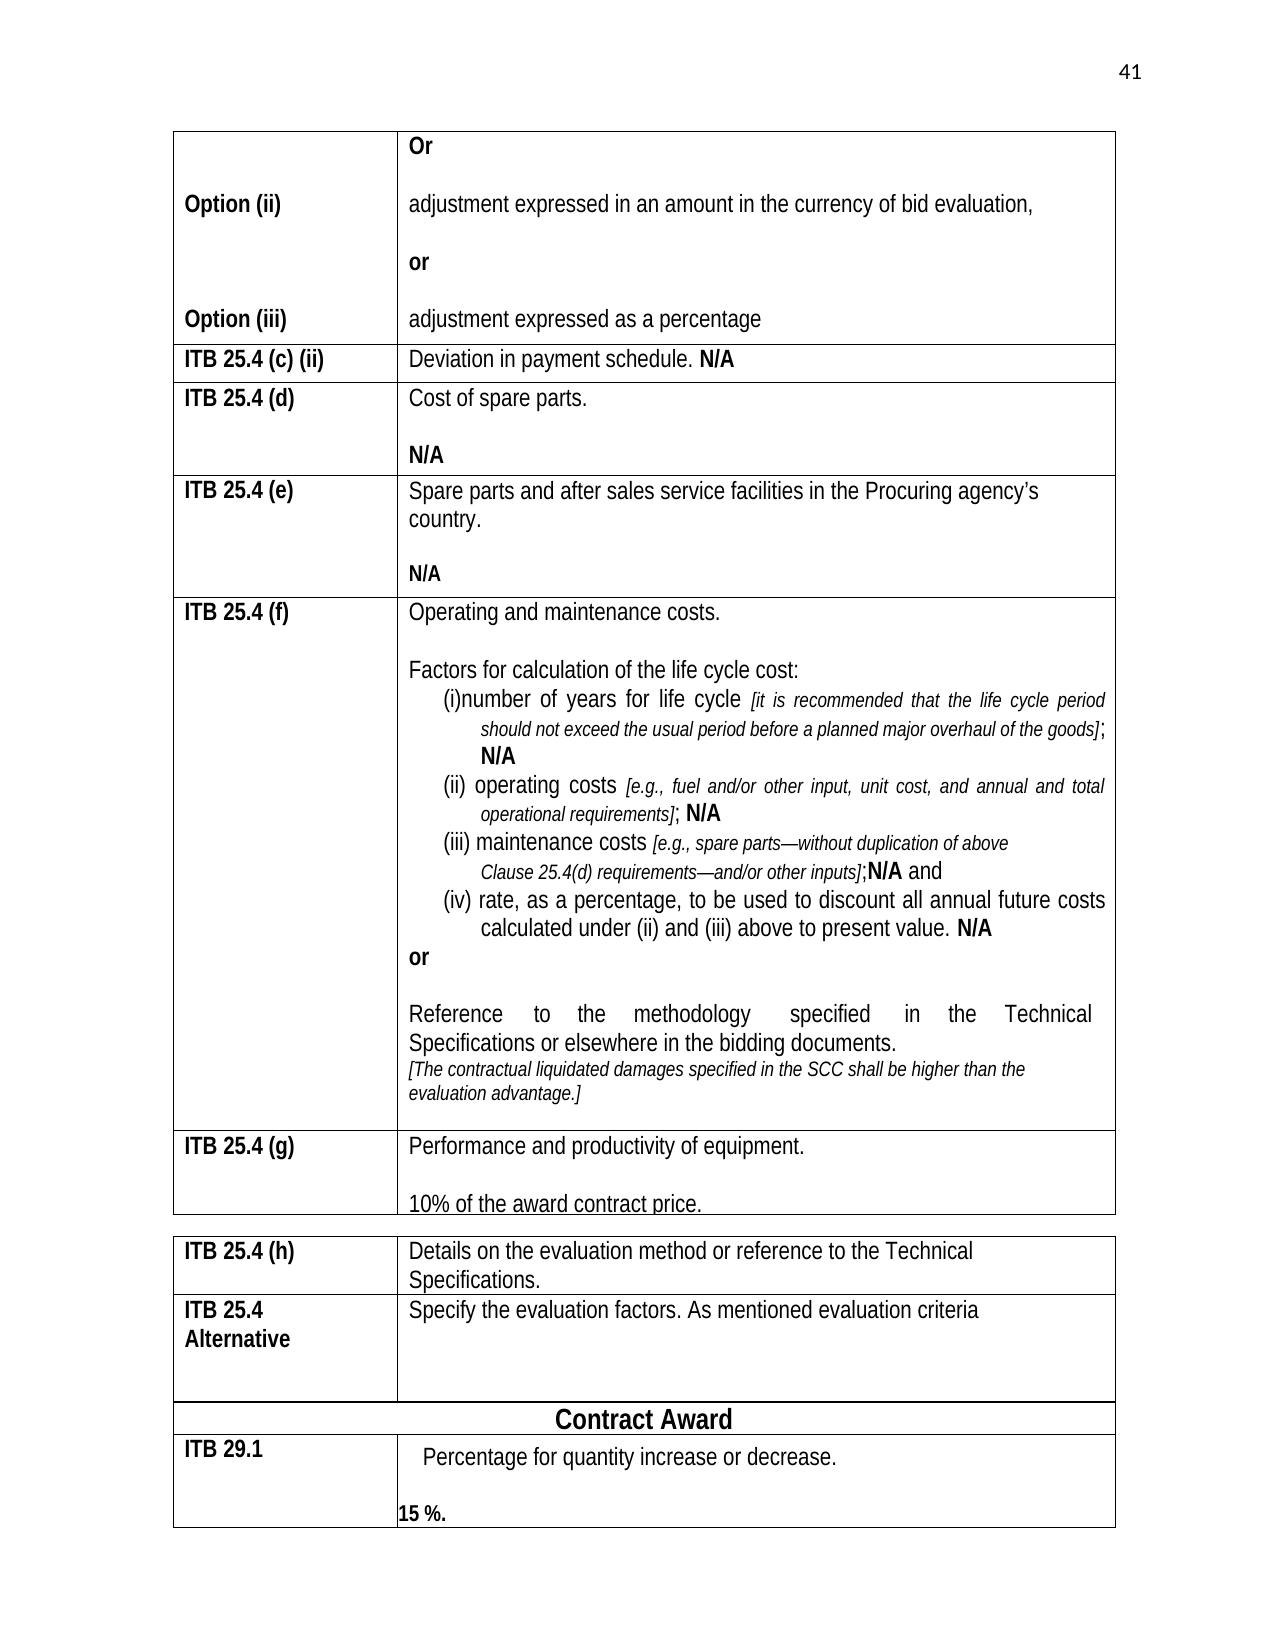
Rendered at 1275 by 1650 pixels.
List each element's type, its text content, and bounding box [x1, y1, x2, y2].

table_cell Cost of spare parts. N/A [398, 383, 1115, 475]
table_cell Specify the evaluation factors. As mentioned evaluation criteria [398, 1295, 1115, 1401]
table_cell ITB 25.4 (f) [174, 598, 397, 1130]
table_cell ITB 25.4 (c) (ii) [174, 345, 397, 382]
table_cell Performance and productivity of equipment. 10% of the award contract price. [398, 1131, 1115, 1214]
table_cell Operating and maintenance costs. Factors for calculation of the life cycle cost: (i)number of years for life cycle [it is recommended that the life cycle period should not exceed the usual period before a planned major overhaul of the goods]; N/A (ii) operating costs [e.g., fuel and/or other input, unit cost, and annual and total operational requirements]; N/A (iii) maintenance costs [e.g., spare parts—without duplication of above Clause 25.4(d) requirements—and/or other inputs];N/A and (iv) rate, as a percentage, to be used to discount all annual future costs calculated under (ii) and (iii) above to present value. N/A or Reference to the methodology specified in the Technical Specifications or elsewhere in the bidding documents. [The contractual liquidated damages specified in the SCC shall be higher than the evaluation advantage.] [398, 598, 1115, 1130]
table_cell ITB 25.4 (d) [174, 383, 397, 475]
table_cell Deviation in payment schedule. N/A [398, 345, 1115, 382]
table_cell Contract Award [174, 1403, 1115, 1434]
table_header Details on the evaluation method or reference to the Technical Specifications. [398, 1237, 1115, 1294]
table_cell ITB 25.4 (g) [174, 1131, 397, 1214]
table_cell Spare parts and after sales service facilities in the Procuring agency’s country. N/A [398, 476, 1115, 597]
table_cell ITB 25.4 (e) [174, 476, 397, 597]
table_cell Percentage for quantity increase or decrease. 15 %. [398, 1435, 1115, 1527]
table_header Or adjustment expressed in an amount in the currency of bid evaluation, or adjustment expressed as a percentage [398, 132, 1115, 343]
table_cell ITB 25.4 Alternative [174, 1295, 397, 1401]
table_header ITB 25.4 (h) [174, 1237, 397, 1294]
table_cell ITB 29.1 [174, 1435, 397, 1527]
table_header Option (ii) Option (iii) [174, 132, 397, 343]
